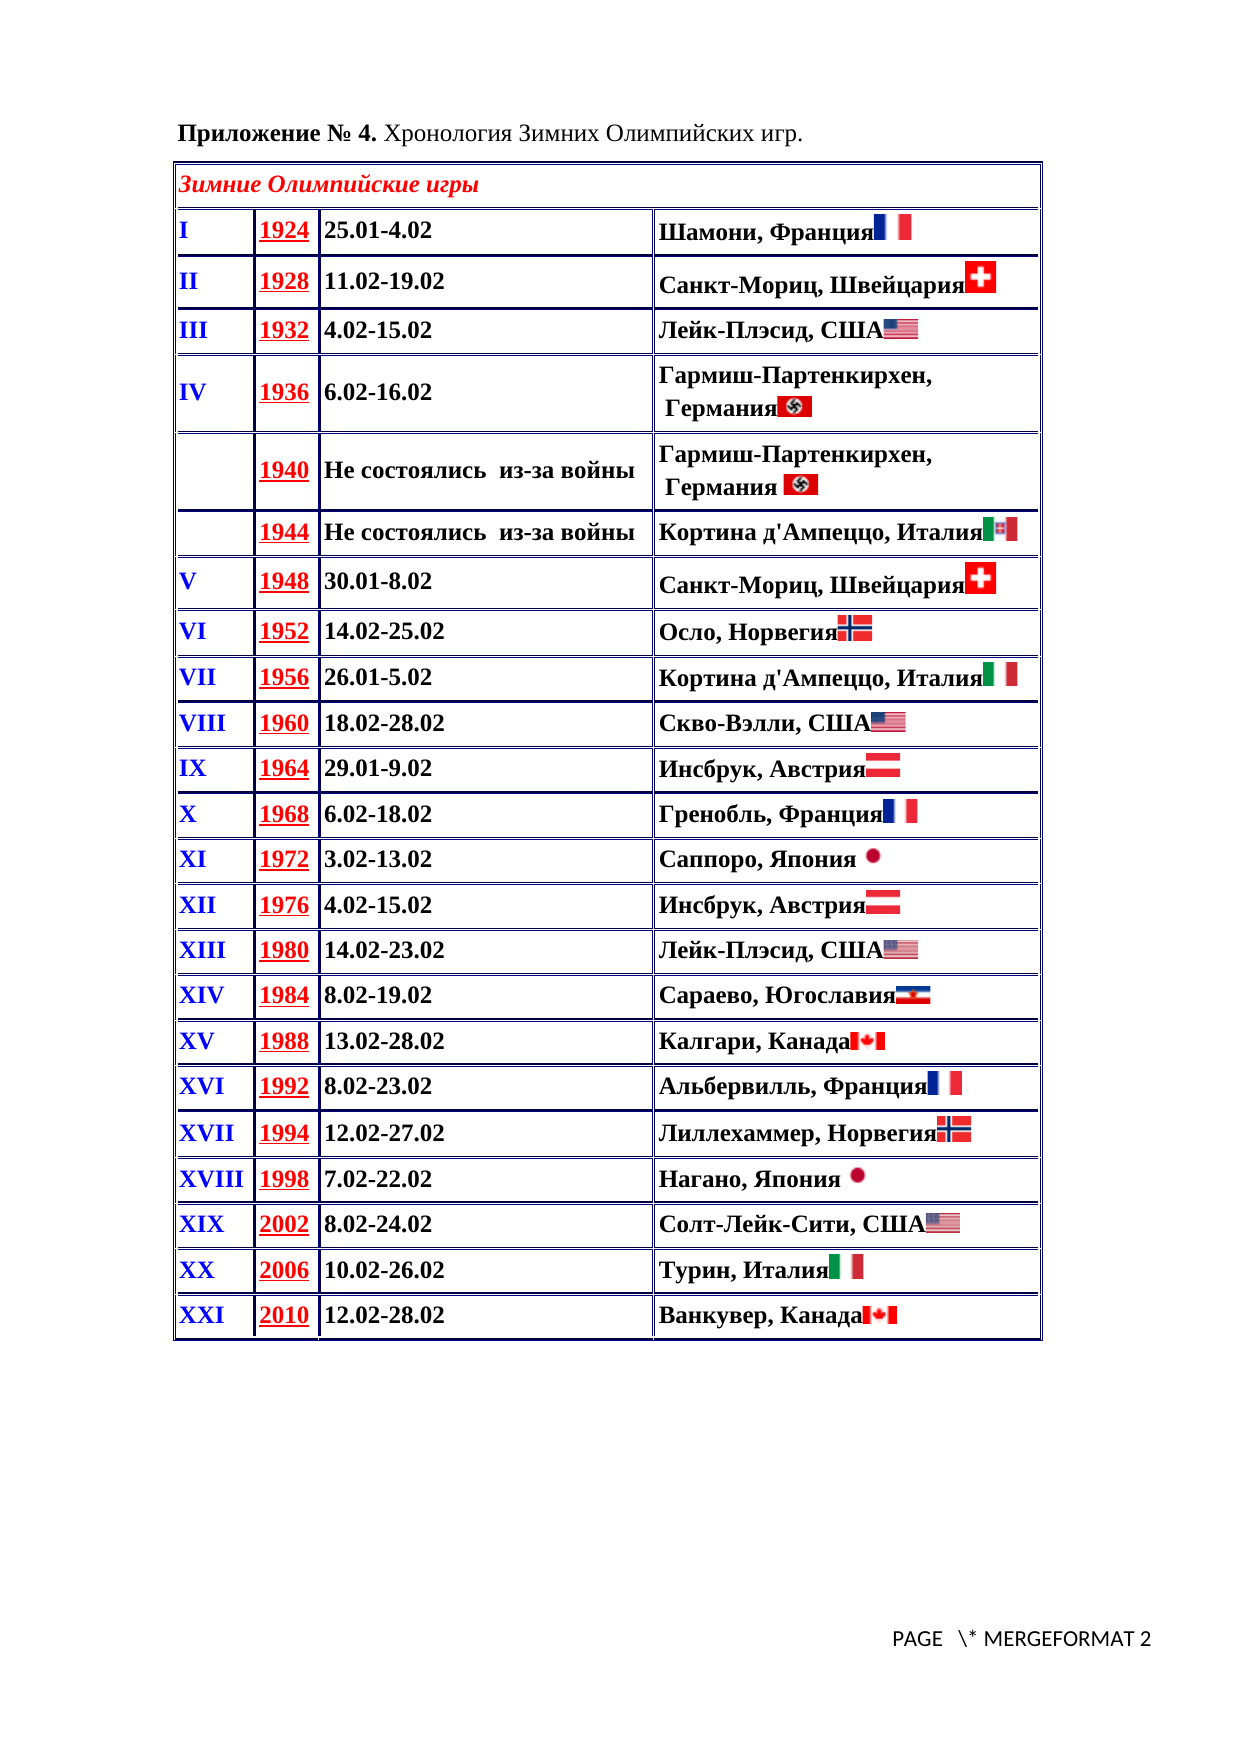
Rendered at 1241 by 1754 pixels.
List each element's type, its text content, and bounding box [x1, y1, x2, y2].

picture [783, 474, 819, 495]
table_cell Осло, Норвегия [654, 608, 1041, 654]
picture [896, 986, 931, 1004]
table_cell Лейк-Плэсид, США [655, 307, 1040, 352]
table_cell XVI [176, 1063, 253, 1109]
table_cell Не состоялись из-за войны [321, 512, 652, 554]
picture [983, 662, 1018, 686]
table_cell VI [174, 608, 254, 654]
table_cell Инсбрук, Австрия [654, 882, 1041, 927]
table_cell 2006 [256, 1250, 318, 1292]
picture [925, 1213, 960, 1233]
picture [841, 1163, 876, 1188]
table_cell IX [174, 746, 254, 791]
table_cell Калгари, Канада [655, 1018, 1040, 1063]
table_cell 1964 [256, 749, 318, 791]
table_cell Инсбрук, Австрия [654, 746, 1041, 791]
table_cell 1988 [256, 1022, 318, 1063]
table_cell 1944 [256, 512, 318, 554]
table_cell XIII [176, 928, 253, 973]
table_cell Альбервилль, Франция [655, 1063, 1040, 1109]
table_cell 8.02-23.02 [321, 1067, 652, 1109]
table_cell 1960 [256, 703, 318, 746]
table_cell XIV [174, 973, 254, 1018]
table_cell II [176, 254, 253, 307]
table_cell 6.02-18.02 [321, 794, 652, 837]
table_cell VII [176, 655, 253, 700]
table_cell III [176, 307, 253, 352]
table_cell 14.02-25.02 [321, 611, 652, 654]
table_cell 4.02-15.02 [321, 310, 652, 352]
table_cell 14.02-23.02 [321, 931, 652, 973]
table_cell V [176, 555, 253, 608]
table_cell 7.02-22.02 [321, 1159, 652, 1201]
table_cell 12.02-28.02 [319, 1296, 654, 1338]
table_cell Сараево, Югославия [654, 973, 1041, 1018]
text Приложение № 4. Хронология Зимних Олимпийских игр. [177, 118, 1152, 147]
table_cell 1992 [256, 1067, 318, 1109]
table_cell 1976 [256, 885, 318, 927]
picture [965, 261, 997, 293]
table_cell Гармиш-Партенкирхен, Германия [655, 353, 1040, 431]
table_cell 1924 [256, 210, 318, 254]
table_cell XX [174, 1247, 254, 1292]
table_cell Кортина д'Ампеццо, Италия [655, 509, 1040, 554]
picture [883, 940, 919, 959]
table_cell XV [176, 1018, 253, 1063]
table_cell [176, 509, 253, 554]
table_cell Турин, Италия [654, 1247, 1041, 1292]
table_cell Санкт-Мориц, Швейцария [655, 555, 1040, 608]
table_cell 12.02-27.02 [321, 1112, 652, 1156]
table_cell X [176, 791, 253, 837]
table_cell 1956 [256, 658, 318, 700]
picture [837, 615, 873, 641]
table_cell 1968 [256, 794, 318, 837]
table_cell XIX [176, 1201, 253, 1247]
table_cell Не состоялись из-за войны [321, 434, 652, 509]
table_cell 8.02-24.02 [321, 1205, 652, 1247]
table_header Зимние Олимпийские игры [176, 165, 1040, 206]
picture [965, 562, 997, 594]
picture [866, 753, 901, 777]
table_cell 1952 [256, 611, 318, 654]
picture [856, 844, 891, 868]
table_cell XII [174, 882, 254, 927]
table_cell XVIII [174, 1156, 254, 1201]
table_cell 18.02-28.02 [321, 703, 652, 746]
table_cell Скво-Вэлли, США [655, 700, 1040, 746]
table_cell Нагано, Япония [654, 1156, 1041, 1201]
table_cell 1980 [256, 931, 318, 973]
picture [829, 1254, 864, 1279]
table_cell IV [176, 353, 253, 431]
table_cell I [176, 206, 254, 254]
table_cell 2002 [256, 1205, 318, 1247]
table_cell XVII [176, 1109, 253, 1156]
table_cell 6.02-16.02 [321, 356, 652, 431]
table_cell 3.02-13.02 [321, 840, 652, 882]
table_cell 1940 [256, 434, 318, 509]
table_cell 8.02-19.02 [321, 976, 652, 1018]
table_cell Лейк-Плэсид, США [655, 928, 1040, 973]
table_cell 29.01-9.02 [321, 749, 652, 791]
table_cell 1994 [256, 1112, 318, 1156]
table_cell 1972 [256, 840, 318, 882]
table_cell Санкт-Мориц, Швейцария [655, 254, 1040, 307]
table_cell 1998 [256, 1159, 318, 1201]
picture [937, 1116, 972, 1142]
picture [862, 1306, 897, 1324]
table_cell 2010 [254, 1296, 319, 1338]
picture [883, 799, 918, 823]
picture [873, 214, 912, 240]
table_cell Гармиш-Партенкирхен, Германия [654, 431, 1041, 509]
table_cell Кортина д'Ампеццо, Италия [655, 655, 1040, 700]
picture [871, 712, 906, 732]
table_cell Лиллехаммер, Норвегия [655, 1109, 1040, 1156]
picture [983, 517, 1018, 541]
table_cell Саппоро, Япония [654, 837, 1041, 882]
picture [850, 1032, 885, 1050]
table_cell Шамони, Франция [654, 206, 1040, 254]
table_cell 26.01-5.02 [321, 658, 652, 700]
table_cell [174, 431, 254, 509]
table_cell 10.02-26.02 [321, 1250, 652, 1292]
table_cell Ванкувер, Канада [654, 1292, 1040, 1338]
picture [866, 890, 901, 914]
table_cell 30.01-8.02 [321, 558, 652, 608]
table_cell 1932 [256, 310, 318, 352]
picture [777, 396, 812, 417]
picture [927, 1071, 962, 1095]
table_cell 13.02-28.02 [321, 1022, 652, 1063]
table_cell 1948 [256, 558, 318, 608]
table_cell Гренобль, Франция [655, 791, 1040, 837]
table_cell 25.01-4.02 [321, 210, 652, 254]
table_cell Солт-Лейк-Сити, США [655, 1201, 1040, 1247]
table_cell 1984 [256, 976, 318, 1018]
table_cell XI [174, 837, 254, 882]
picture [883, 319, 919, 339]
table_cell XXI [176, 1292, 254, 1338]
table_cell 4.02-15.02 [321, 885, 652, 927]
table_cell 1936 [256, 356, 318, 431]
table_cell VIII [176, 700, 253, 746]
table_cell 11.02-19.02 [321, 257, 652, 307]
table_cell 1928 [256, 257, 318, 307]
